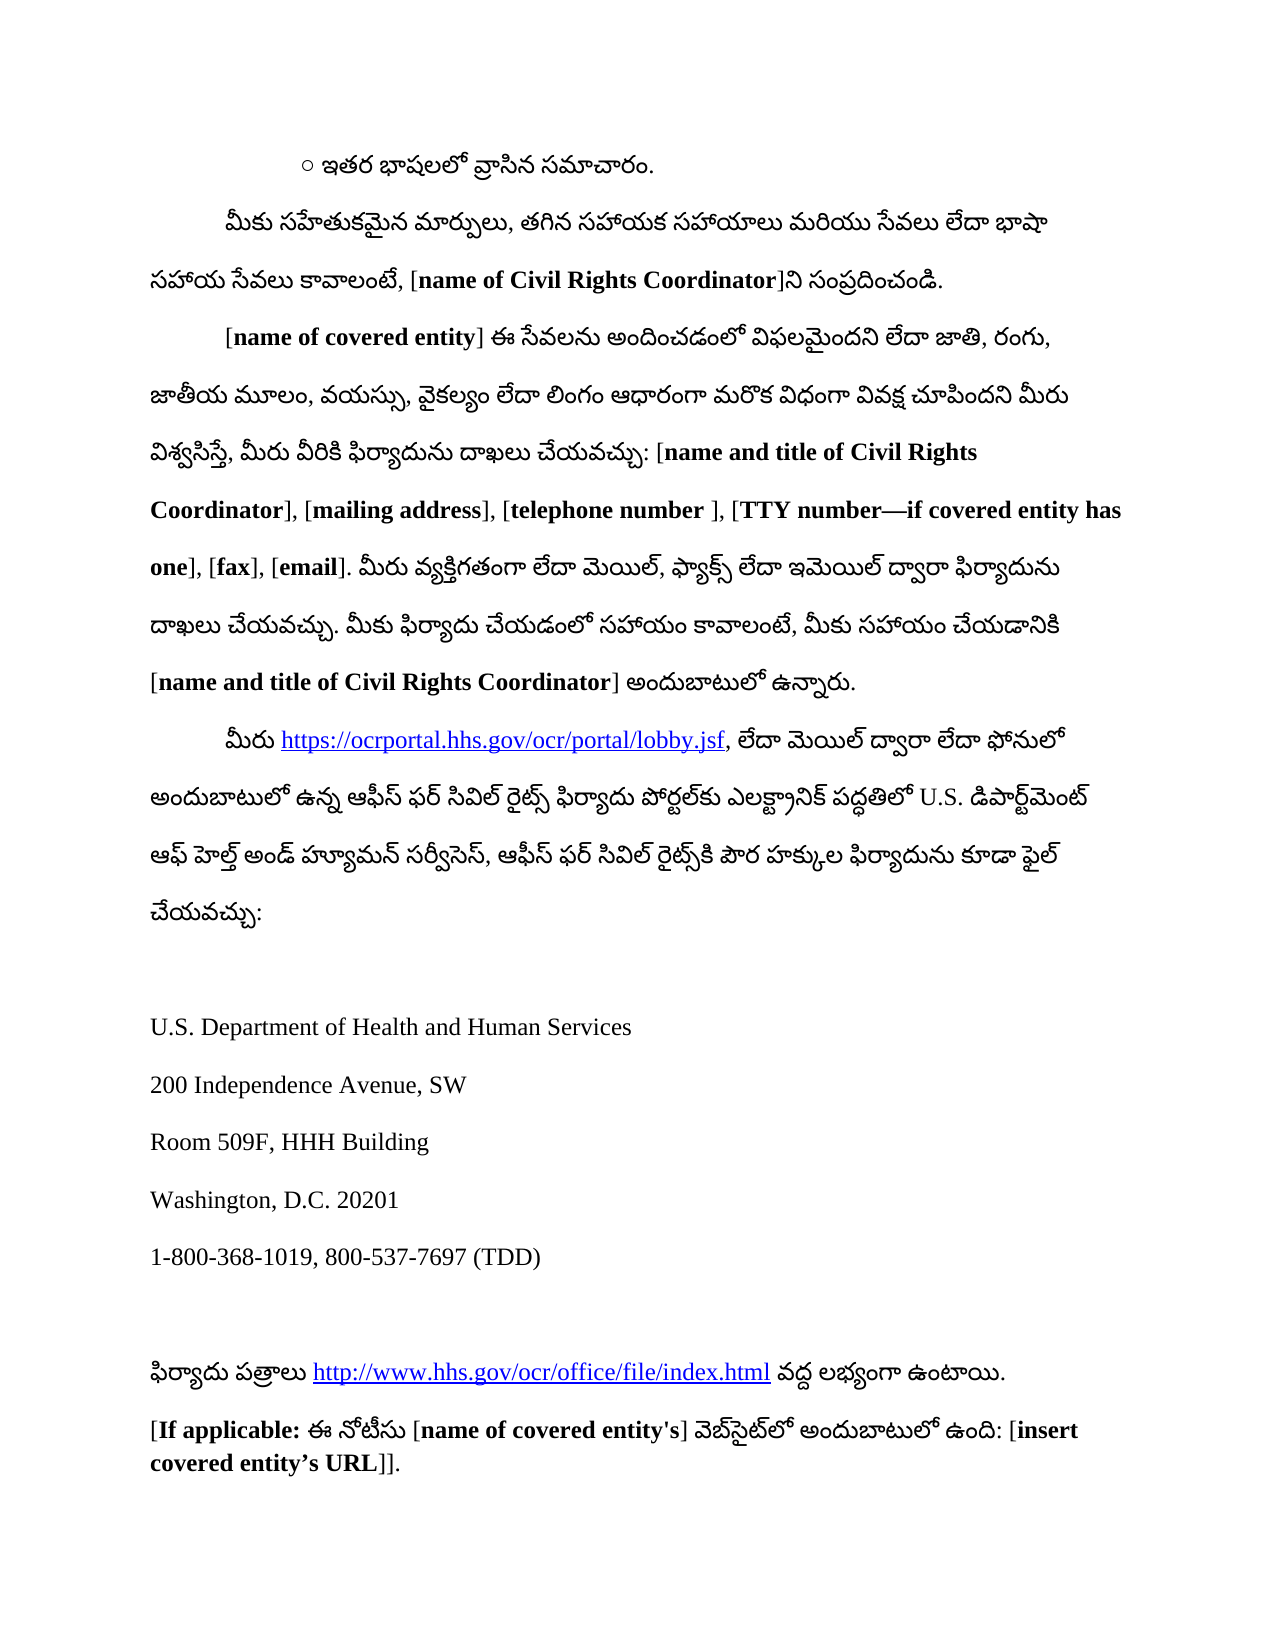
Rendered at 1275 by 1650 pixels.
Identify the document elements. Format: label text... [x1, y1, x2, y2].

text మీకు సహేతుకమైన మార్పులు, తగిన సహాయక సహాయాలు మరియు సేవలు లేదా భాషా సహాయ సేవలు కావాలంటే, [name of Civil Rights Coordinator]ని సంప్రదించండి. [150, 207, 1125, 294]
text Washington, D.C. 20201 [150, 1185, 1125, 1214]
text 1-800-368-1019, 800-537-7697 (TDD) [150, 1242, 1125, 1271]
text U.S. Department of Health and Human Services [150, 1012, 1125, 1041]
text ○ ఇతర భాషలలో వ్రాసిన సమాచారం. [150, 150, 1125, 179]
text [name of covered entity] ఈ సేవలను అందించడంలో విఫలమైందని లేదా జాతి, రంగు, జాతీయ మూలం, వయస్సు, వైకల్యం లేదా లింగం ఆధారంగా మరొక విధంగా వివక్ష చూపిందని మీరు విశ్వసిస్తే, మీరు వీరికి ఫిర్యాదును దాఖలు చేయవచ్చు: [name and title of Civil Rights Coordinator], [mailing address], [telephone number ], [TTY number—if covered entity has one], [fax], [email]. మీరు వ్యక్తిగతంగా లేదా మెయిల్, ఫ్యాక్స్ లేదా ఇమెయిల్ ద్వారా ఫిర్యాదును దాఖలు చేయవచ్చు. మీకు ఫిర్యాదు చేయడంలో సహాయం కావాలంటే, మీకు సహాయం చేయడానికి [name and title of Civil Rights Coordinator] అందుబాటులో ఉన్నారు. [150, 322, 1125, 696]
text మీరు https://ocrportal.hhs.gov/ocr/portal/lobby.jsf, లేదా మెయిల్ ద్వారా లేదా ఫోనులో అందుబాటులో ఉన్న ఆఫీస్ ఫర్ సివిల్ రైట్స్ ఫిర్యాదు పోర్టల్‌‌‌కు ఎలక్ట్రానిక్ పద్ధతిలో U.S. డిపార్ట్‌మెంట్ ఆఫ్ హెల్త్ అండ్ హ్యూమన్ సర్వీసెస్, ఆఫీస్ ఫర్ సివిల్ రైట్స్‌కి పౌర హక్కుల ఫిర్యాదును కూడా ఫైల్ చేయవచ్చు: [150, 725, 1125, 926]
text 200 Independence Avenue, SW [150, 1070, 1125, 1099]
text [If applicable: ఈ నోటీసు [name of covered entity's] వెబ్‌సైట్‌లో అందుబాటులో ఉంది: [insert covered entity’s URL]]. [150, 1415, 1125, 1477]
text ఫిర్యాదు పత్రాలు http://www.hhs.gov/ocr/office/file/index.html వద్ద లభ్యంగా ఉంటాయి. [150, 1357, 1125, 1386]
text Room 509F, HHH Building [150, 1127, 1125, 1156]
